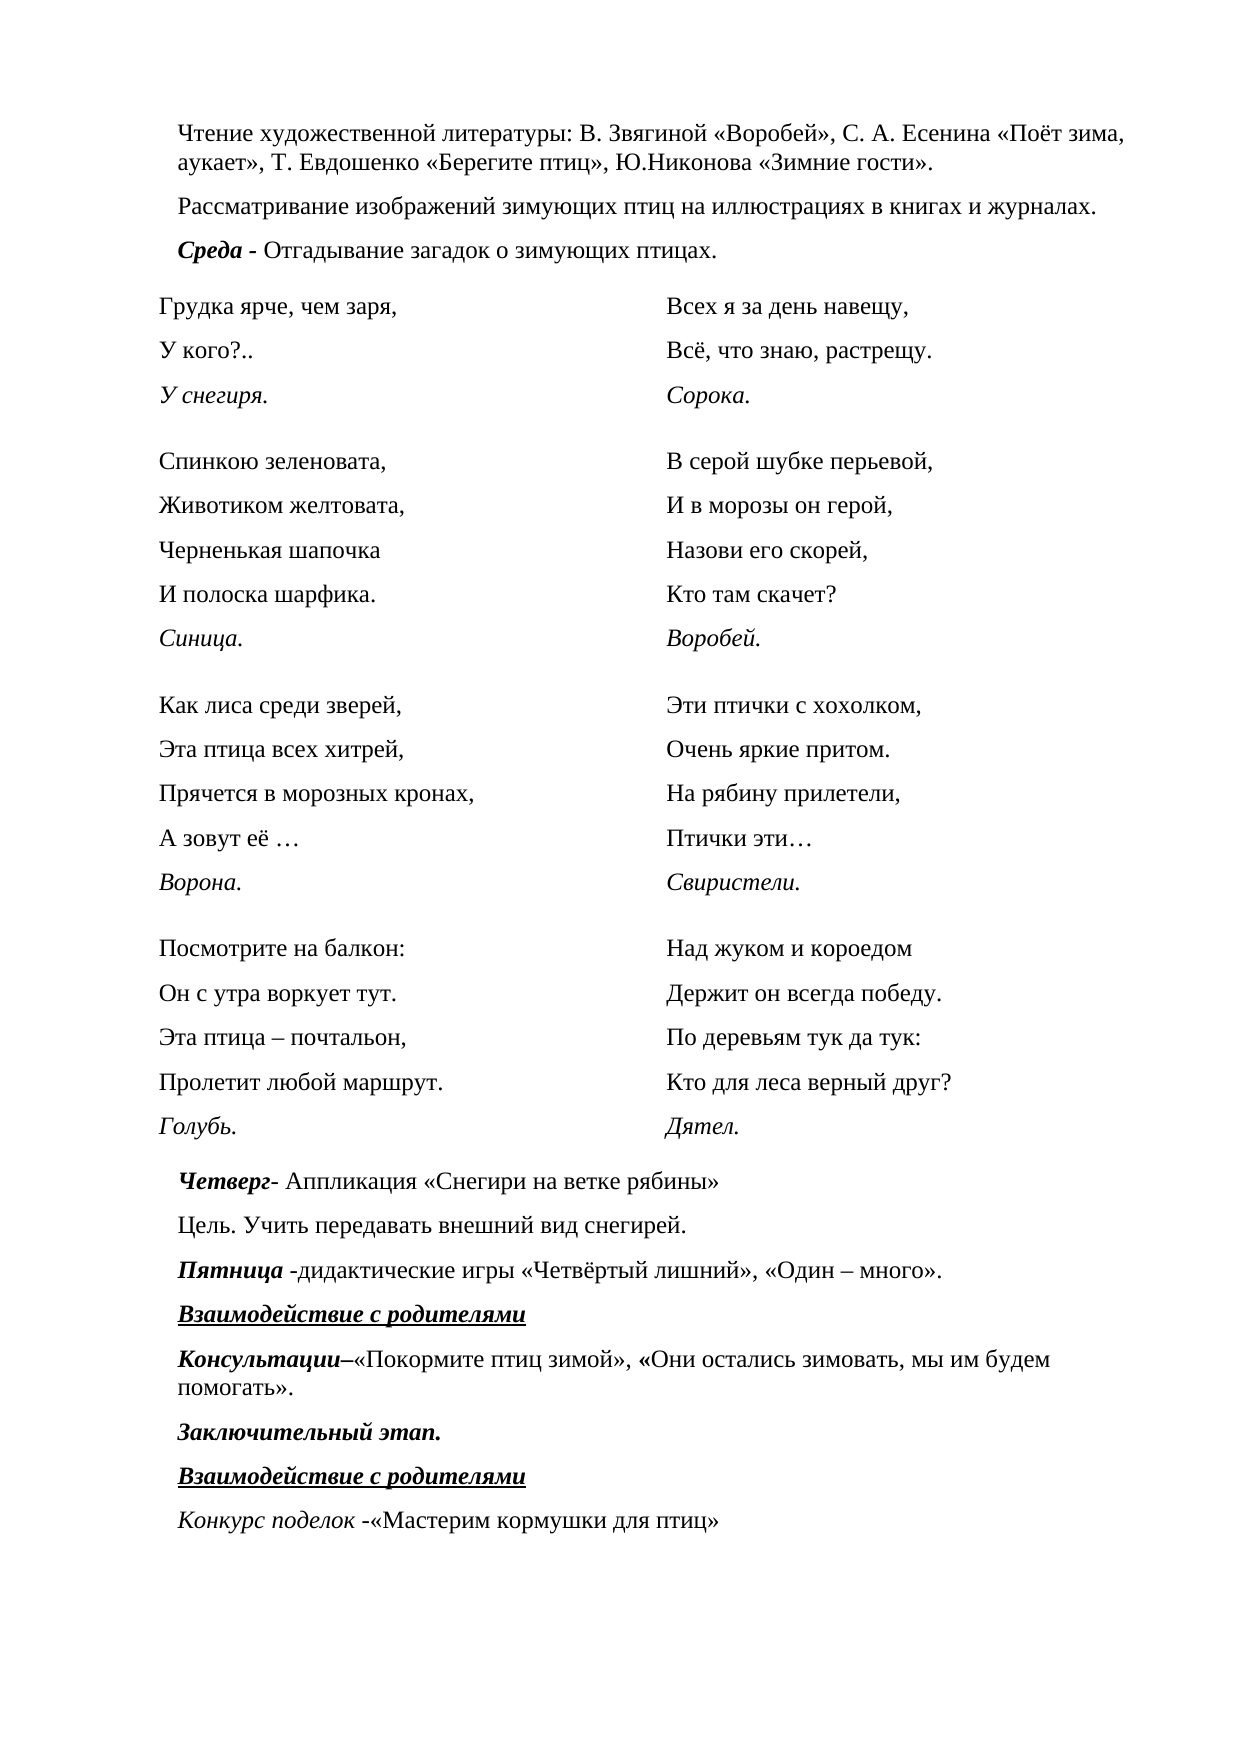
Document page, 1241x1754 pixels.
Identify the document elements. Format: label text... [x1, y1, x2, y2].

text Среда - Отгадывание загадок о зимующих птицах. [177, 236, 1152, 264]
text Рассматривание изображений зимующих птиц на иллюстрациях в книгах и журналах. [177, 191, 1152, 220]
table_cell Спинкою зеленовата, Животиком желтовата, Черненькая шапочка И полоска шарфика. Синица. [148, 419, 655, 663]
text Взаимодействие с родителями [177, 1461, 1152, 1490]
text Взаимодействие с родителями [177, 1299, 1152, 1328]
text Заключительный этап. [177, 1417, 1152, 1446]
table_cell Посмотрите на балкон: Он с утра воркует тут. Эта птица – почтальон, Пролетит любой маршрут. Голубь. [148, 907, 655, 1151]
table_header Всех я за день навещу, Всё, что знаю, растрещу. Сорока. [655, 264, 1163, 419]
text Пятница -дидактические игры «Четвёртый лишний», «Один – много». [177, 1255, 1152, 1284]
text Конкурс поделок -«Мастерим кормушки для птиц» [177, 1506, 1152, 1534]
table_cell Эти птички с хохолком, Очень яркие притом. На рябину прилетели, Птички эти… Свиристели. [655, 663, 1163, 907]
table_cell Как лиса среди зверей, Эта птица всех хитрей, Прячется в морозных кронах, А зовут её … Ворона. [148, 663, 655, 907]
table_cell Над жуком и короедом Держит он всегда победу. По деревьям тук да тук: Кто для леса верный друг? Дятел. [655, 907, 1163, 1151]
text Чтение художественной литературы: В. Звягиной «Воробей», С. А. Есенина «Поёт зима, аукает», Т. Евдошенко «Берегите птиц», Ю.Никонова «Зимние гости». [177, 118, 1152, 176]
table_cell В серой шубке перьевой, И в морозы он герой, Назови его скорей, Кто там скачет? Воробей. [655, 419, 1163, 663]
text Консультации–«Покормите птиц зимой», «Они остались зимовать, мы им будем помогать». [177, 1344, 1152, 1401]
text Цель. Учить передавать внешний вид снегирей. [177, 1211, 1152, 1239]
text Четверг- Аппликация «Снегири на ветке рябины» [177, 1166, 1152, 1195]
table_header Грудка ярче, чем заря, У кого?.. У снегиря. [148, 264, 655, 419]
